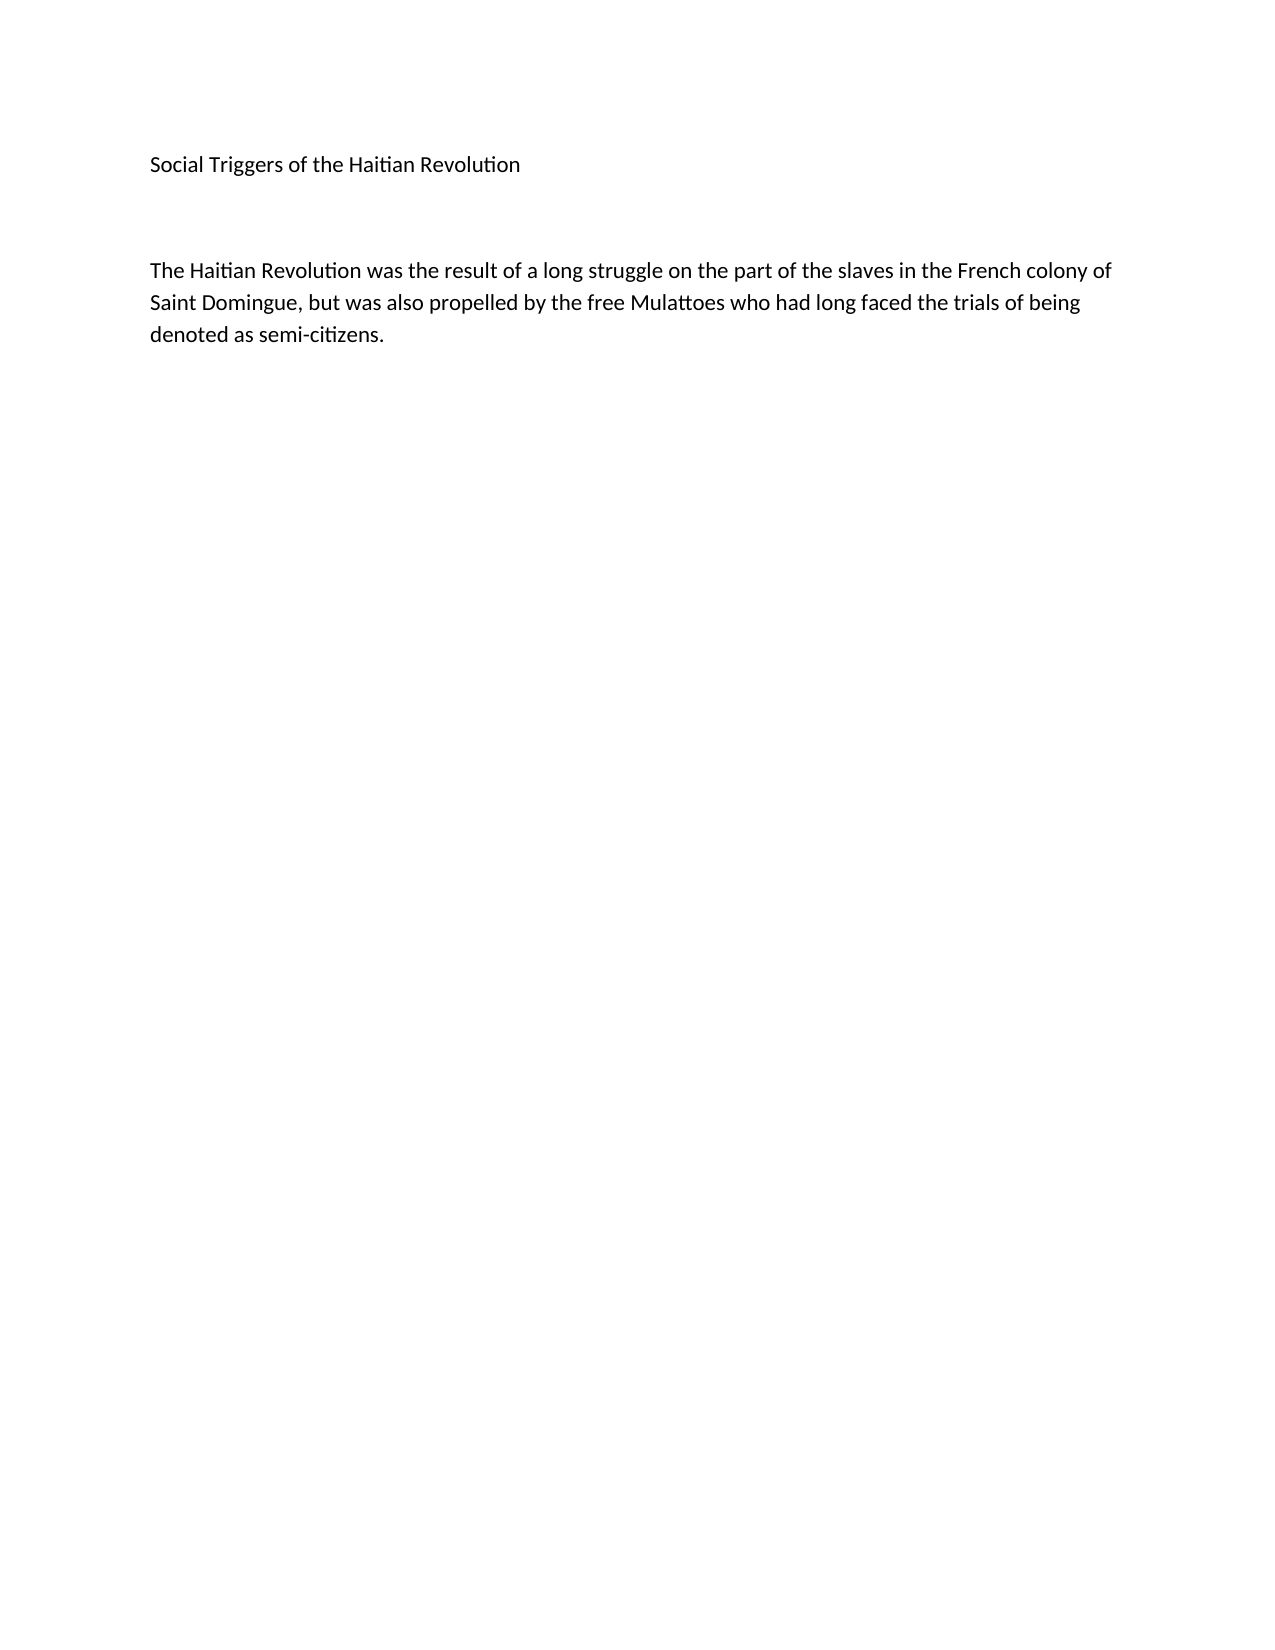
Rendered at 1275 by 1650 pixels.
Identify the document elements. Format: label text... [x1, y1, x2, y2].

text The Haitian Revolution was the result of a long struggle on the part of the slaves in the French colony of Saint Domingue, but was also propelled by the free Mulattoes who had long faced the trials of being denoted as semi-citizens. [150, 256, 1125, 348]
text Social Triggers of the Haitian Revolution [150, 150, 1125, 178]
